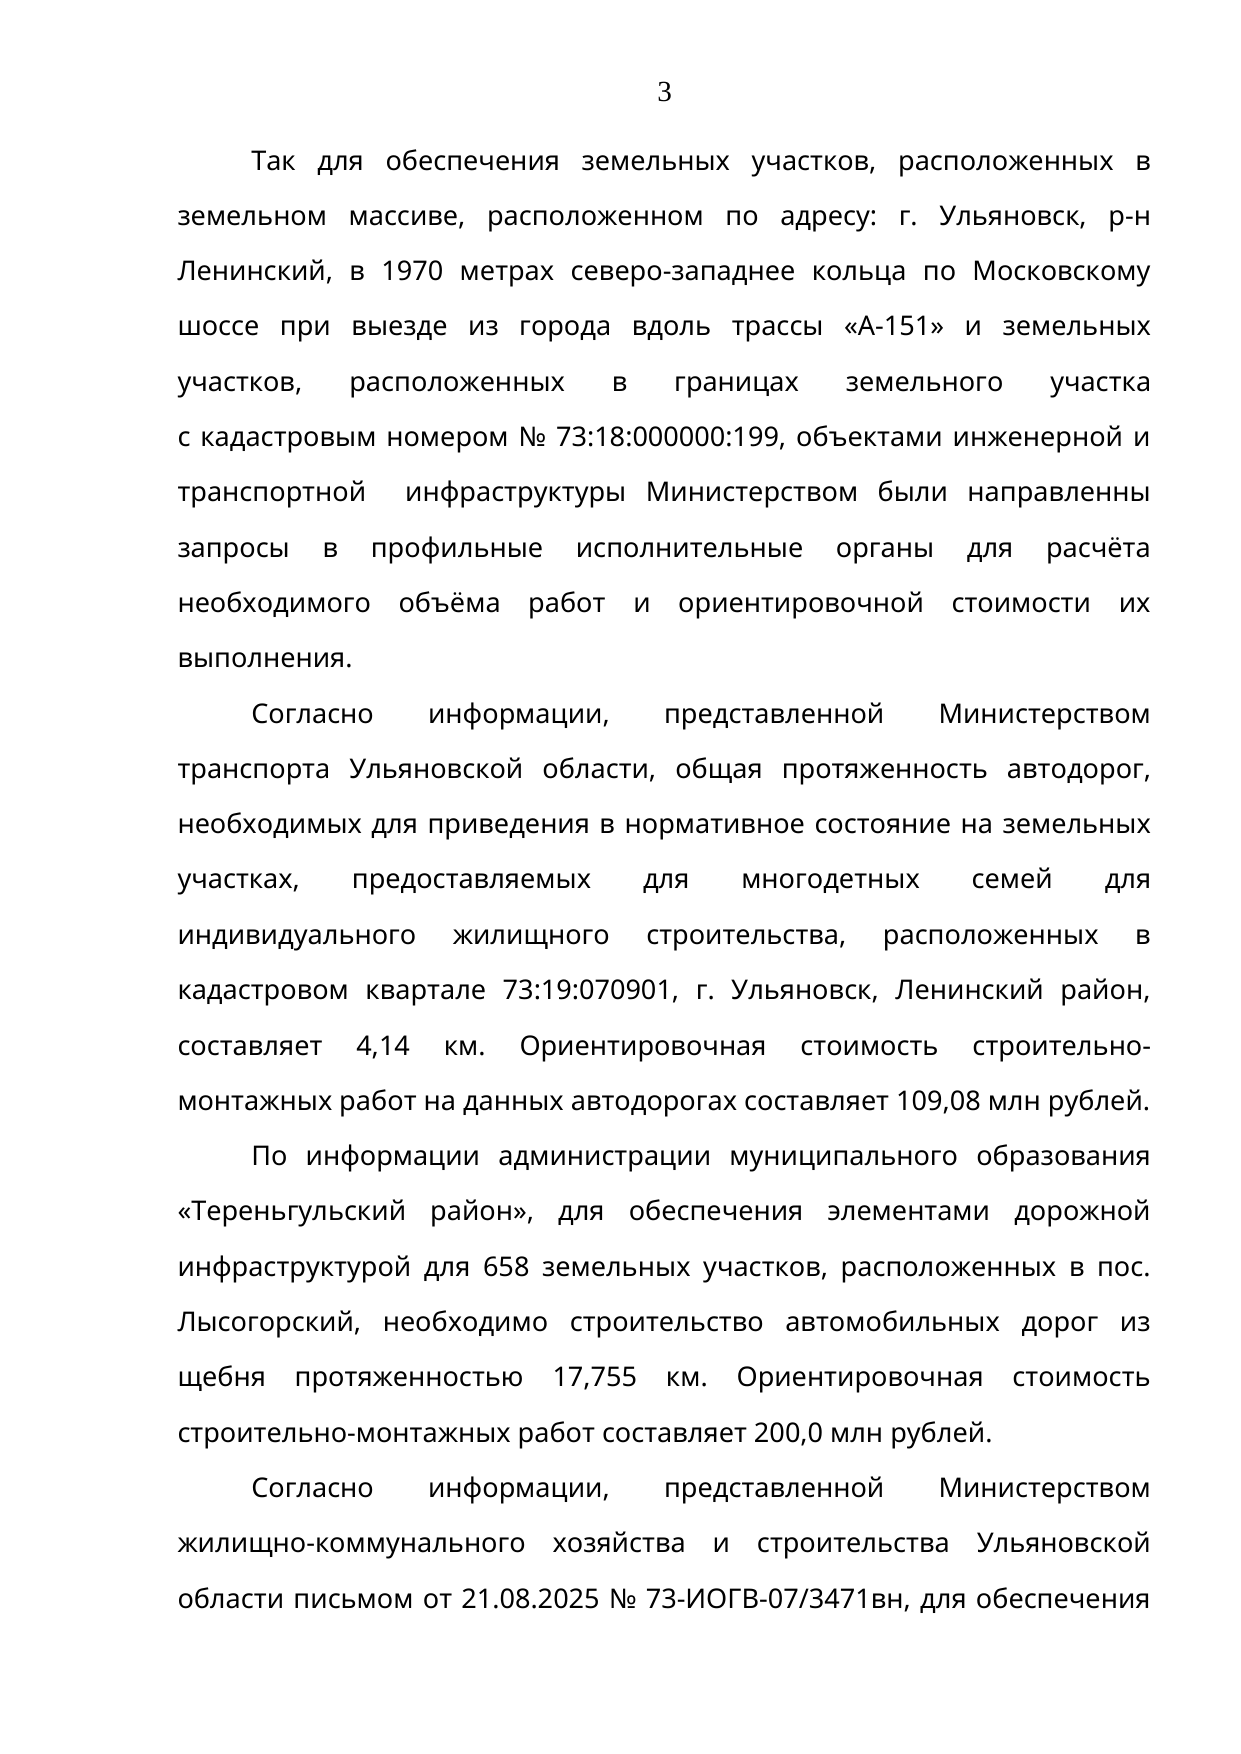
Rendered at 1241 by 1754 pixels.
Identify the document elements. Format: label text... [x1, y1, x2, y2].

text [177, 1468, 1152, 1616]
text Так для обеспечения земельных участков, расположенных в земельном массиве, расположенном по адресу: г. Ульяновск, р-н Ленинский, в 1970 метрах северо-западнее кольца по Московскому шоссе при выезде из города вдоль трассы «А-151» и земельных участков, расположенных в границах земельного участка с кадастровым номером № 73:18:000000:199, объектами инженерной и транспортной инфраструктуры Министерством были направленны запросы в профильные исполнительные органы для расчёта необходимого объёма работ и ориентировочной стоимости их выполнения. [177, 141, 1152, 676]
text Согласно информации, представленной Министерством транспорта Ульяновской области, общая протяженность автодорог, необходимых для приведения в нормативное состояние на земельных участках, предоставляемых для многодетных семей для индивидуального жилищного строительства, расположенных в кадастровом квартале 73:19:070901, г. Ульяновск, Ленинский район, составляет 4,14 км. Ориентировочная стоимость строительно-монтажных работ на данных автодорогах составляет 109,08 млн рублей. [177, 694, 1152, 1118]
text По информации администрации муниципального образования «Тереньгульский район», для обеспечения элементами дорожной инфраструктурой для 658 земельных участков, расположенных в пос. Лысогорский, необходимо строительство автомобильных дорог из щебня протяженностью 17,755 км. Ориентировочная стоимость строительно-монтажных работ составляет 200,0 млн рублей. [177, 1137, 1152, 1450]
